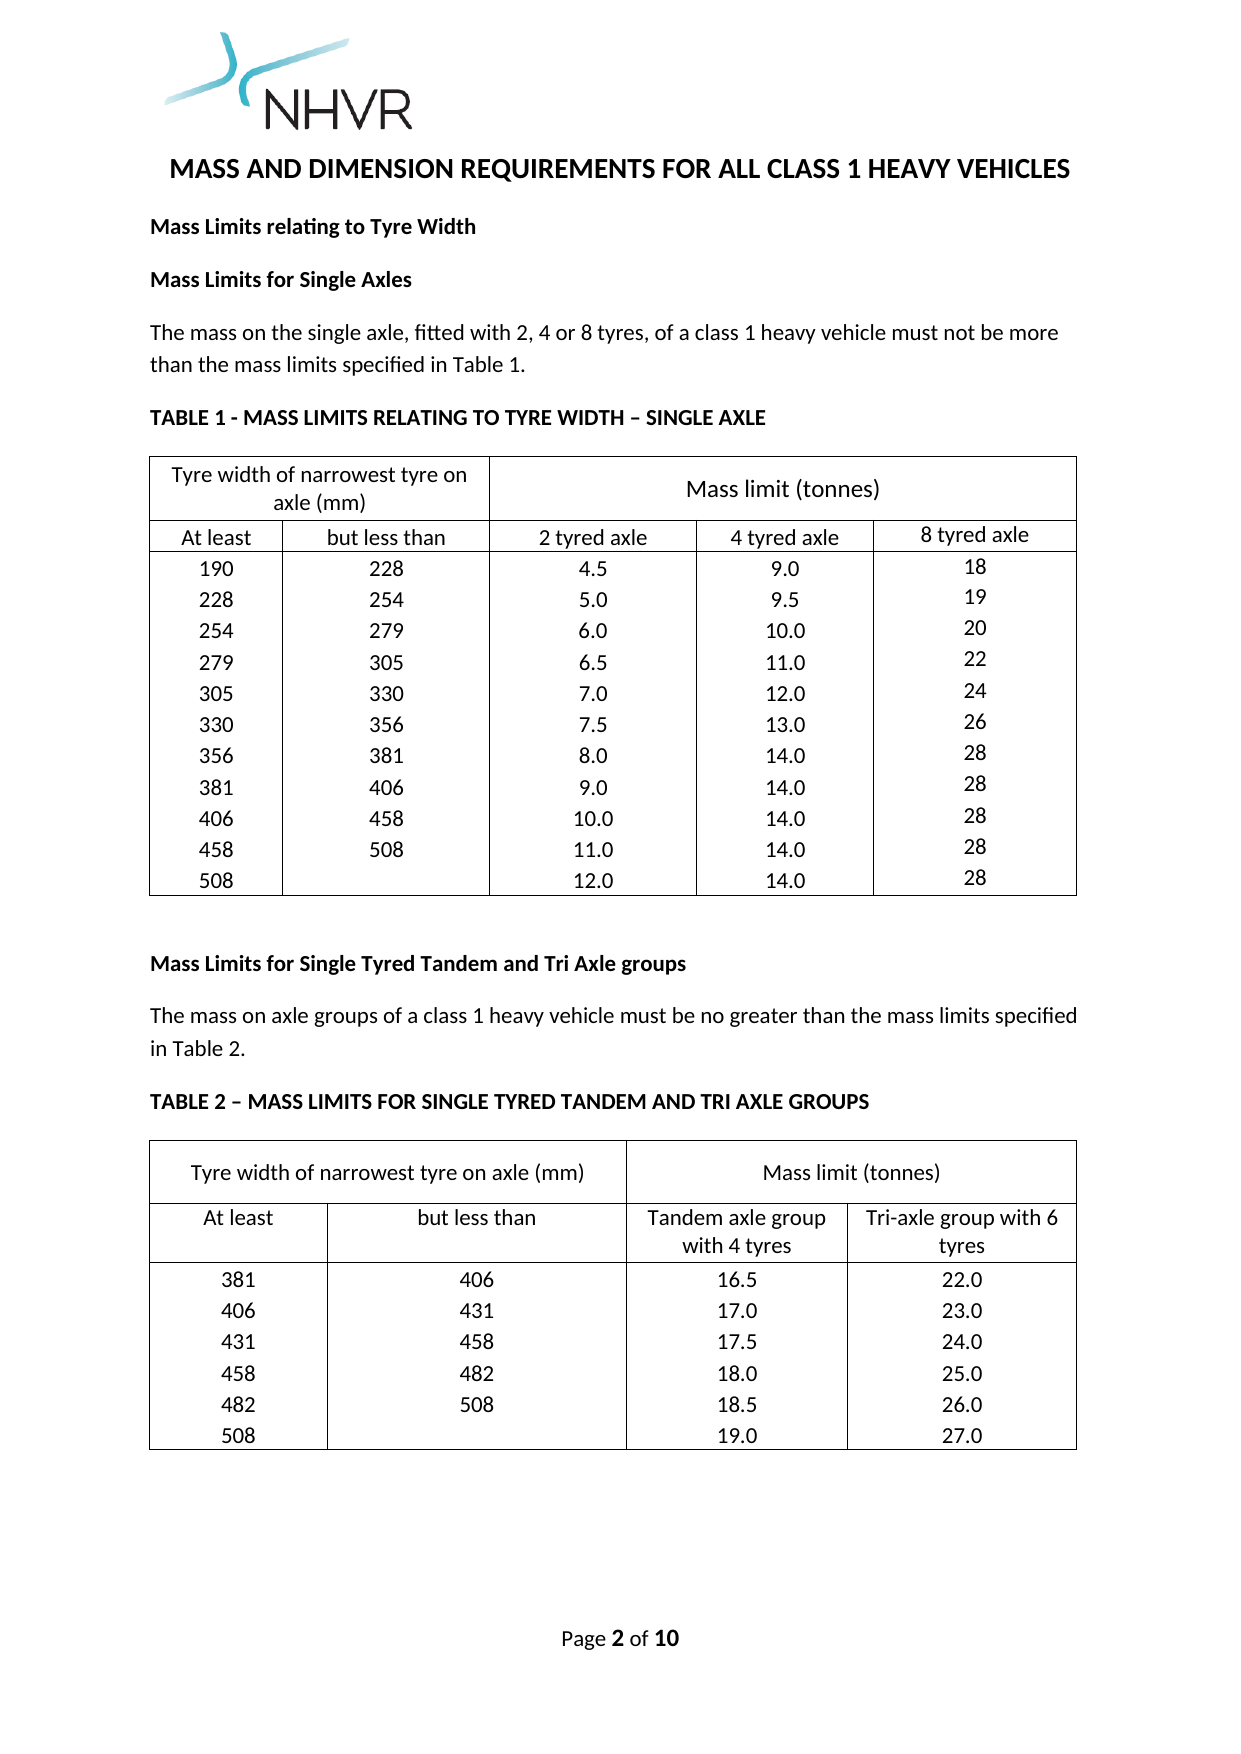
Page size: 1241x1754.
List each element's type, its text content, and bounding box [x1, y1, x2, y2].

table_cell 4 tyred axle [697, 521, 873, 551]
table_cell 19 [874, 582, 1076, 613]
table_cell 482 [328, 1356, 626, 1387]
table_cell 7.0 [490, 676, 696, 707]
table_cell 406 [283, 770, 489, 801]
table_cell 14.0 [697, 801, 873, 832]
table_cell At least [150, 521, 282, 551]
table_cell 431 [328, 1293, 626, 1324]
table_cell 23.0 [848, 1293, 1076, 1324]
table_cell 254 [150, 613, 282, 644]
table_cell 27.0 [848, 1418, 1076, 1449]
table_cell 18 [874, 552, 1076, 582]
table_cell 12.0 [490, 863, 696, 894]
table_cell 458 [150, 1356, 327, 1387]
table_cell 5.0 [490, 582, 696, 613]
table_cell 458 [283, 801, 489, 832]
table_cell 508 [150, 863, 282, 894]
table_cell 406 [150, 1293, 327, 1324]
table_cell 406 [150, 801, 282, 832]
table_cell 381 [150, 1263, 327, 1293]
table_cell 305 [283, 645, 489, 676]
table_cell 4.5 [490, 552, 696, 582]
table_cell 7.5 [490, 707, 696, 738]
table_cell [283, 863, 489, 894]
picture [125, 21, 457, 156]
table_cell [328, 1418, 626, 1449]
table_cell but less than [328, 1204, 626, 1262]
table_cell 482 [150, 1387, 327, 1418]
table_cell 458 [328, 1324, 626, 1356]
table_cell 20 [874, 613, 1076, 644]
table_cell 11.0 [697, 645, 873, 676]
table_cell 431 [150, 1324, 327, 1356]
table_cell 13.0 [697, 707, 873, 738]
table_cell 14.0 [697, 738, 873, 769]
table_cell 11.0 [490, 832, 696, 863]
table_cell 356 [283, 707, 489, 738]
table_cell 22.0 [848, 1263, 1076, 1293]
table_cell 305 [150, 676, 282, 707]
table_cell 330 [283, 676, 489, 707]
table_cell 14.0 [697, 832, 873, 863]
table_cell 6.5 [490, 645, 696, 676]
table_cell 356 [150, 738, 282, 769]
table_cell 8 tyred axle [874, 521, 1076, 551]
text TABLE 2 – MASS LIMITS FOR SINGLE TYRED TANDEM AND TRI AXLE GROUPS [150, 1087, 1090, 1115]
table_cell 28 [874, 738, 1076, 769]
table_cell 9.0 [490, 770, 696, 801]
table_cell 26.0 [848, 1387, 1076, 1418]
table_cell 508 [283, 832, 489, 863]
table_cell 14.0 [697, 863, 873, 894]
text The mass on axle groups of a class 1 heavy vehicle must be no greater than the mass limits specified in Table 2. [150, 1002, 1090, 1062]
table_cell 17.0 [627, 1293, 847, 1324]
text Mass Limits for Single Tyred Tandem and Tri Axle groups [150, 949, 1090, 977]
table_cell 228 [283, 552, 489, 582]
table_cell 228 [150, 582, 282, 613]
table_cell 28 [874, 863, 1076, 894]
table_cell 9.0 [697, 552, 873, 582]
table_cell 18.0 [627, 1356, 847, 1387]
text Mass Limits for Single Axles [150, 265, 1090, 293]
table_cell 8.0 [490, 738, 696, 769]
table_cell 28 [874, 801, 1076, 832]
table_cell 279 [150, 645, 282, 676]
text The mass on the single axle, fitted with 2, 4 or 8 tyres, of a class 1 heavy vehicle must not be more than the mass limits specified in Table 1. [150, 318, 1090, 378]
table_cell 330 [150, 707, 282, 738]
table_cell 10.0 [490, 801, 696, 832]
table_cell 28 [874, 832, 1076, 863]
table_cell 19.0 [627, 1418, 847, 1449]
table_cell 25.0 [848, 1356, 1076, 1387]
table_cell 10.0 [697, 613, 873, 644]
text Mass Limits relating to Tyre Width [150, 212, 1090, 240]
table_cell 6.0 [490, 613, 696, 644]
table_cell 26 [874, 707, 1076, 738]
table_cell Tandem axle group with 4 tyres [627, 1204, 847, 1262]
table_cell 279 [283, 613, 489, 644]
table_cell 381 [150, 770, 282, 801]
table_cell 14.0 [697, 770, 873, 801]
table_cell 508 [328, 1387, 626, 1418]
text TABLE 1 - MASS LIMITS RELATING TO TYRE WIDTH – SINGLE AXLE [150, 403, 1090, 431]
table_header Mass limit (tonnes) [627, 1141, 1076, 1202]
table_cell 28 [874, 770, 1076, 801]
table_cell 22 [874, 645, 1076, 676]
table_cell 24.0 [848, 1324, 1076, 1356]
table_cell 381 [283, 738, 489, 769]
table_cell 9.5 [697, 582, 873, 613]
table_header Tyre width of narrowest tyre on axle (mm) [150, 457, 489, 519]
table_cell 406 [328, 1263, 626, 1293]
table_cell 190 [150, 552, 282, 582]
table_cell 17.5 [627, 1324, 847, 1356]
table_cell 18.5 [627, 1387, 847, 1418]
table_cell 254 [283, 582, 489, 613]
table_cell Tri-axle group with 6 tyres [848, 1204, 1076, 1262]
table_cell 458 [150, 832, 282, 863]
table_cell 508 [150, 1418, 327, 1449]
table_cell 16.5 [627, 1263, 847, 1293]
table_header Tyre width of narrowest tyre on axle (mm) [150, 1141, 626, 1202]
table_cell 24 [874, 676, 1076, 707]
table_header Mass limit (tonnes) [490, 457, 1076, 519]
table_cell 12.0 [697, 676, 873, 707]
text MASS AND DIMENSION REQUIREMENTS FOR ALL CLASS 1 HEAVY VEHICLES [150, 150, 1090, 186]
table_cell 2 tyred axle [490, 521, 696, 551]
table_cell At least [150, 1204, 327, 1262]
table_cell but less than [283, 521, 489, 551]
